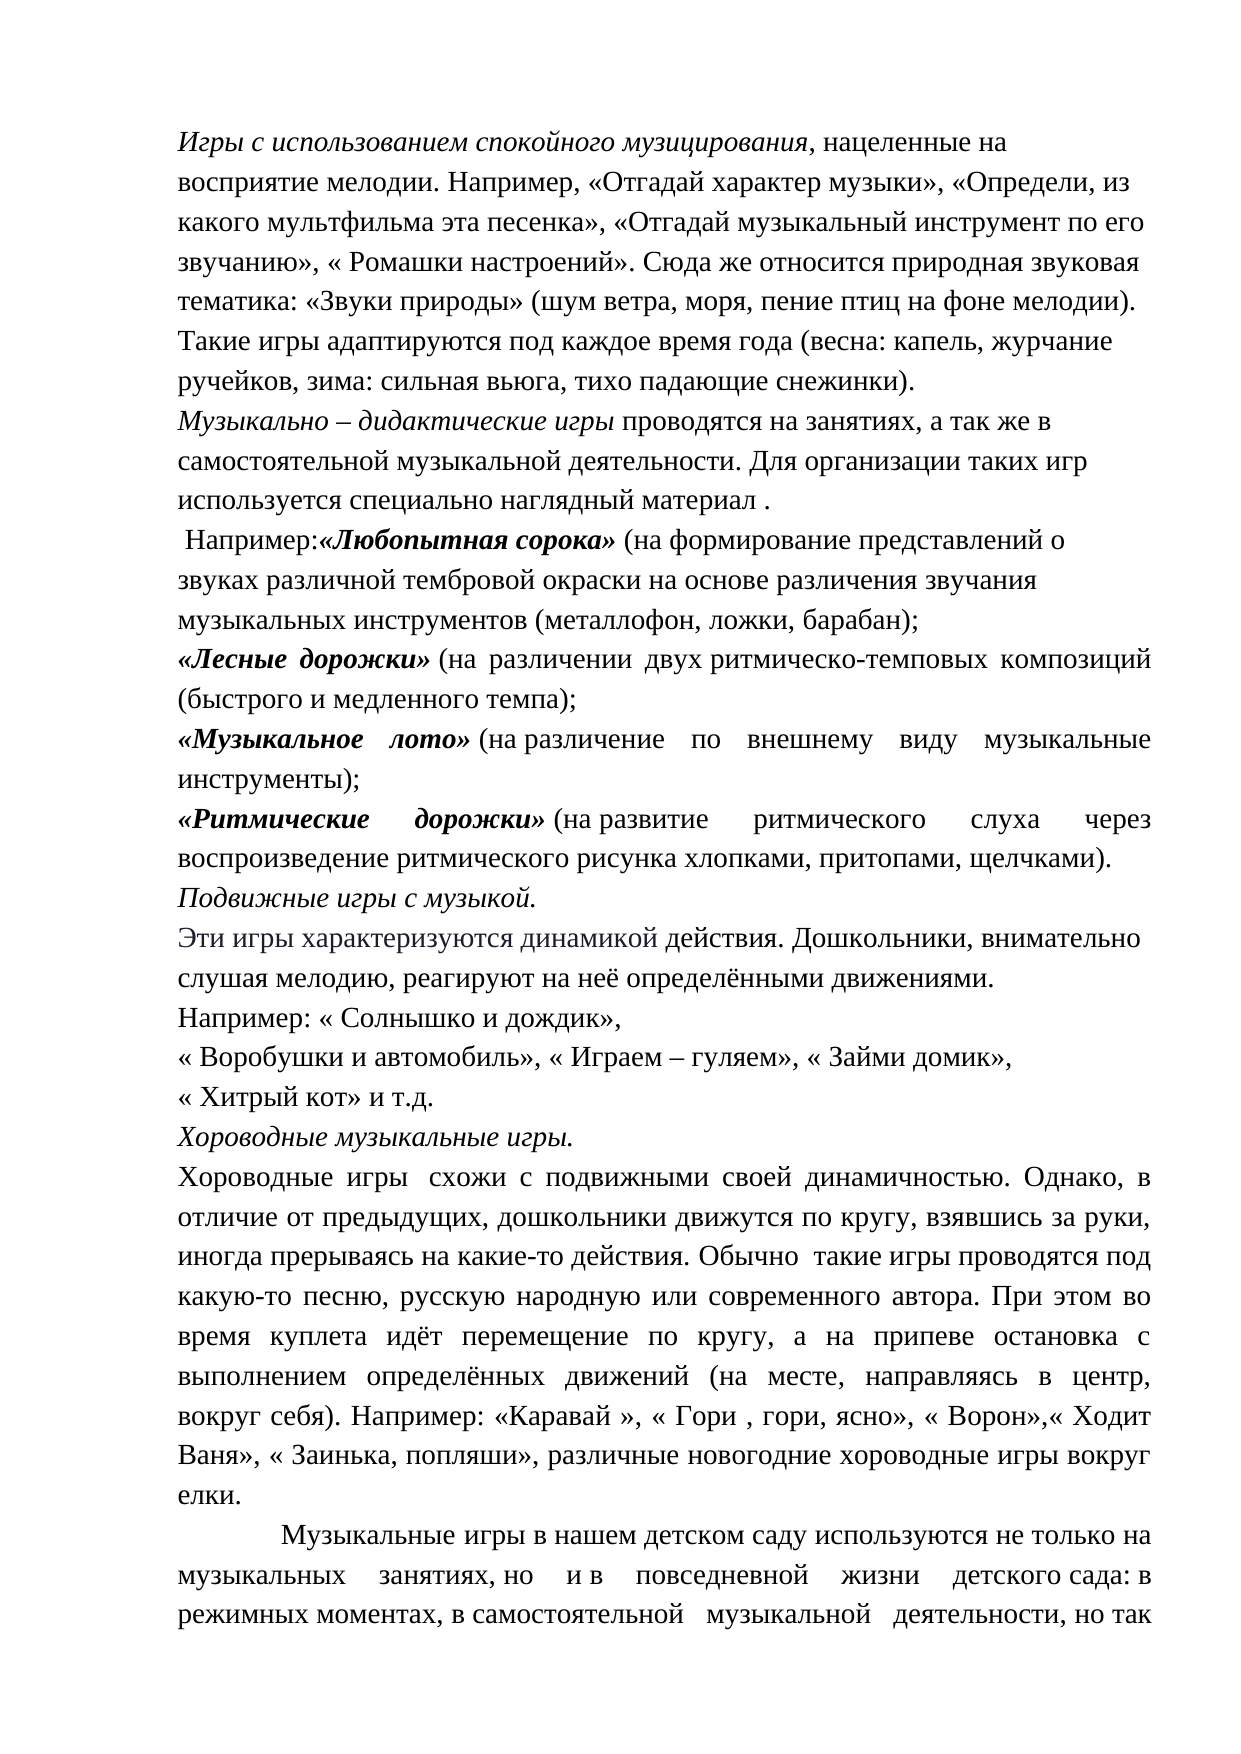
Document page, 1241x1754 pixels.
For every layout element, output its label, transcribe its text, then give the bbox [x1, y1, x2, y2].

text Хороводные игры схожи с подвижными своей динамичностью. Однако, в отличие от предыдущих, дошкольники движутся по кругу, взявшись за руки, иногда прерываясь на какие-то действия. Обычно такие игры проводятся под какую-то песню, русскую народную или современного автора. При этом во время куплета идёт перемещение по кругу, а на припеве остановка с выполнением определённых движений (на месте, направляясь в центр, вокруг себя). Например: «Каравай », « Гори , гори, ясно», « Ворон»,« Ходит Ваня», « Заинька, попляши», различные новогодние хороводные игры вокруг елки. [177, 1153, 1152, 1511]
text Эти игры характеризуются динамикой действия. Дошкольники, внимательно слушая мелодию, реагируют на неё определёнными движениями. [177, 914, 1152, 993]
text «Музыкальное лото» (на различение по внешнему виду музыкальные инструменты); [177, 715, 1152, 794]
text « Хитрый кот» и т.д. [177, 1073, 1152, 1113]
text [177, 1511, 1152, 1630]
text «Лесные дорожки» (на различении двух ритмическо-темповых композиций (быстрого и медленного темпа); [177, 635, 1152, 715]
text Например:«Любопытная сорока» (на формирование представлений о звуках различной тембровой окраски на основе различения звучания музыкальных инструментов (металлофон, ложки, барабан); [177, 516, 1152, 635]
text Подвижные игры с музыкой. [177, 874, 1152, 914]
text Музыкально – дидактические игры проводятся на занятиях, а так же в самостоятельной музыкальной деятельности. Для организации таких игр используется специально наглядный материал . [177, 397, 1152, 516]
text Например: « Солнышко и дождик», [177, 993, 1152, 1033]
text Игры с использованием спокойного музицирования, нацеленные на восприятие мелодии. Например, «Отгадай характер музыки», «Определи, из какого мультфильма эта песенка», «Отгадай музыкальный инструмент по его звучанию», « Ромашки настроений». Сюда же относится природная звуковая тематика: «Звуки природы» (шум ветра, моря, пение птиц на фоне мелодии). Такие игры адаптируются под каждое время года (весна: капель, журчание ручейков, зима: сильная вьюга, тихо падающие снежинки). [177, 118, 1152, 397]
text «Ритмические дорожки» (на развитие ритмического слуха через воспроизведение ритмического рисунка хлопками, притопами, щелчками). [177, 794, 1152, 874]
text « Воробушки и автомобиль», « Играем – гуляем», « Займи домик», [177, 1033, 1152, 1073]
text Хороводные музыкальные игры. [177, 1113, 1152, 1153]
